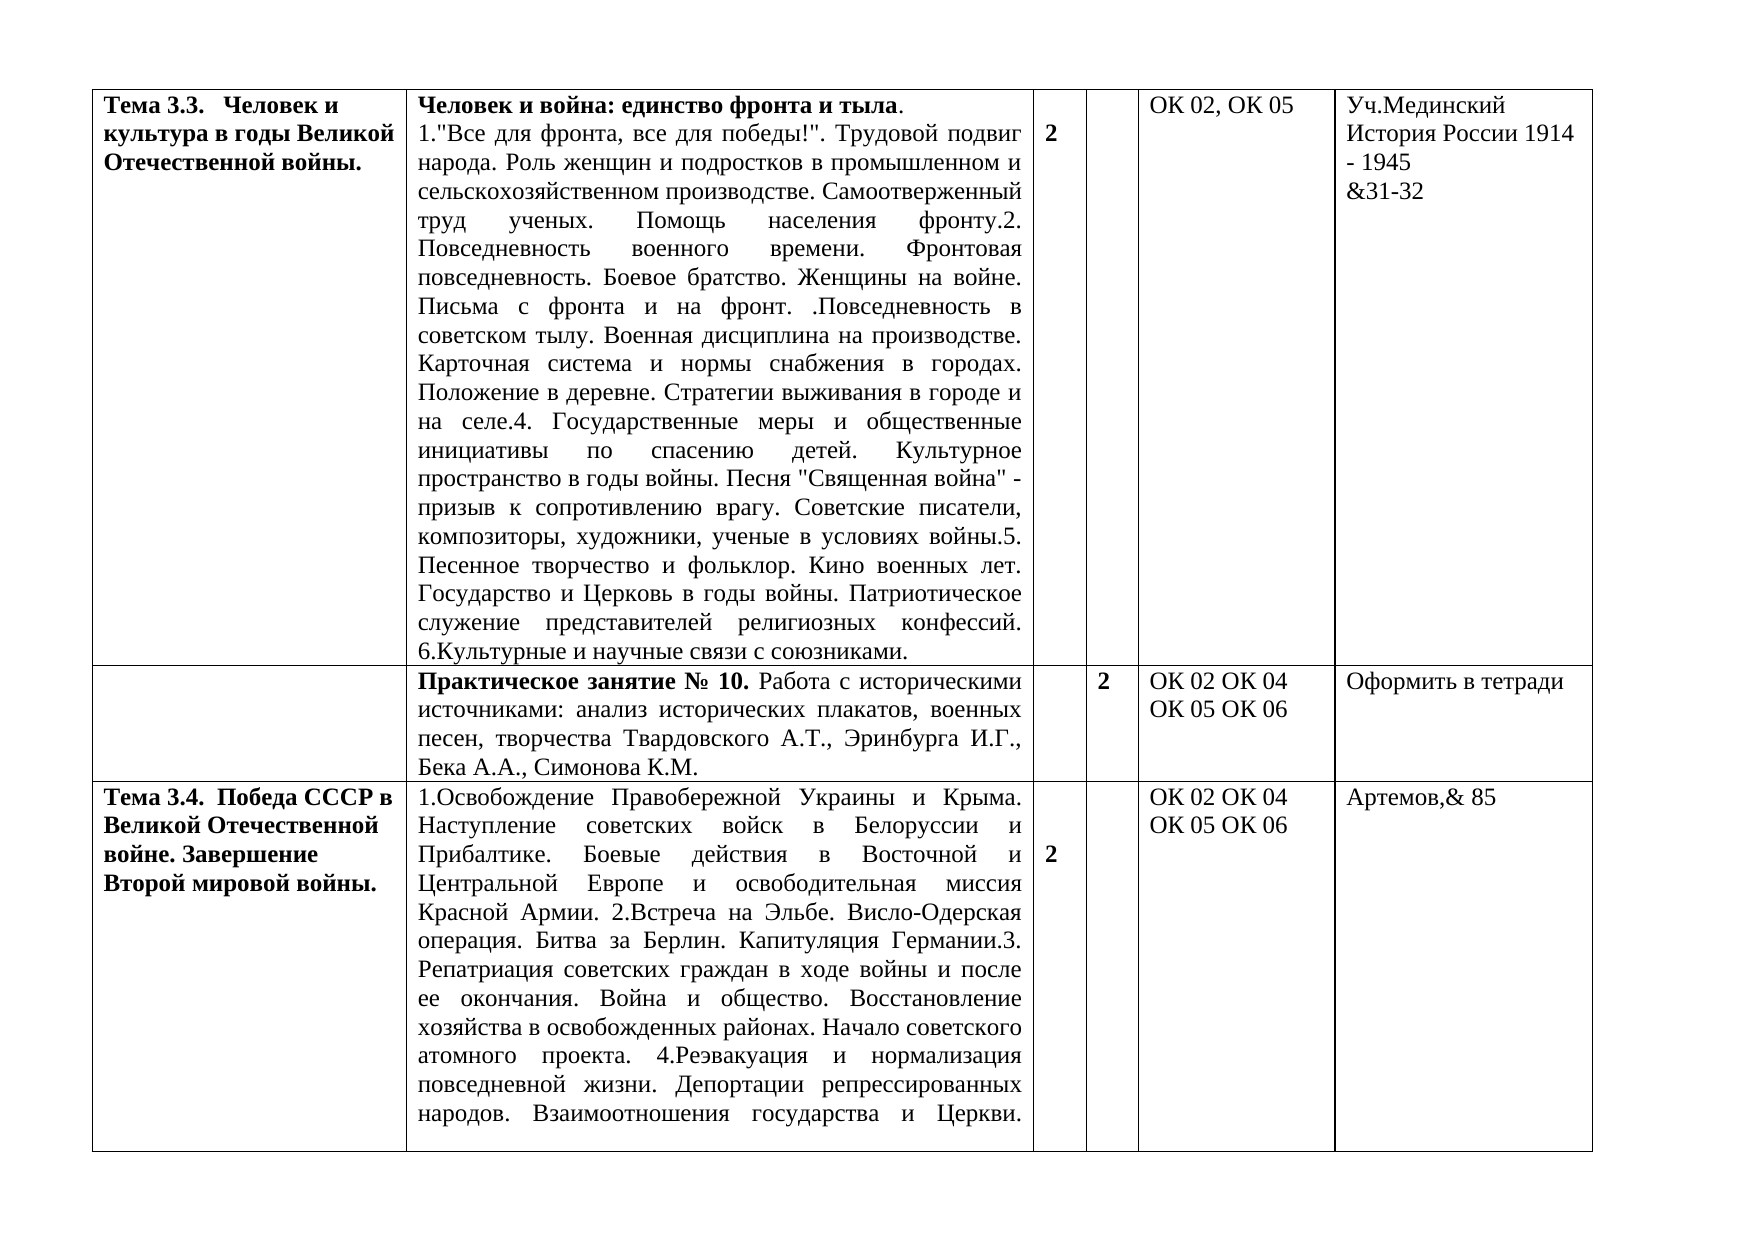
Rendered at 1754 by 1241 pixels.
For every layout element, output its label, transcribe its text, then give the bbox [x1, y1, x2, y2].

table_cell Оформить в тетради [1336, 666, 1592, 781]
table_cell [93, 782, 406, 1151]
table_cell Тема 3.3. Человек и культура в годы Великой Отечественной войны. [93, 90, 406, 665]
table_cell Уч.Мединский История России 1914 - 1945 &31-32 [1336, 90, 1592, 665]
table_cell 2 [1034, 782, 1086, 1151]
table_cell [93, 666, 406, 781]
table_cell Практическое занятие № 10. Работа с историческими источниками: анализ исторических плакатов, военных песен, творчества Твардовского А.Т., Эринбурга И.Г., Бека А.А., Симонова К.М. [407, 666, 1033, 781]
table_cell ОК 02, ОК 05 [1139, 90, 1334, 665]
table_cell Человек и война: единство фронта и тыла. 1."Все для фронта, все для победы!". Трудовой подвиг народа. Роль женщин и подростков в промышленном и сельскохозяйственном производстве. Самоотверженный труд ученых. Помощь населения фронту.2. Повседневность военного времени. Фронтовая повседневность. Боевое братство. Женщины на войне. Письма с фронта и на фронт. .Повседневность в советском тылу. Военная дисциплина на производстве. Карточная система и нормы снабжения в городах. Положение в деревне. Стратегии выживания в городе и на селе.4. Государственные меры и общественные инициативы по спасению детей. Культурное пространство в годы войны. Песня "Священная война" - призыв к сопротивлению врагу. Советские писатели, композиторы, художники, ученые в условиях войны.5. Песенное творчество и фольклор. Кино военных лет. Государство и Церковь в годы войны. Патриотическое служение представителей религиозных конфессий. 6.Культурные и научные связи с союзниками. [407, 90, 1033, 665]
table_cell Артемов,& 85 [1336, 782, 1592, 1151]
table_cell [1139, 782, 1334, 1151]
table_cell 2 [1034, 90, 1086, 665]
table_cell ОК 02 ОК 04 ОК 05 ОК 06 [1139, 666, 1334, 781]
table_cell [1034, 666, 1086, 781]
table_cell [1087, 90, 1138, 665]
table_cell [1087, 782, 1138, 1151]
table_cell 2 [1087, 666, 1138, 781]
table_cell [407, 782, 1033, 1151]
